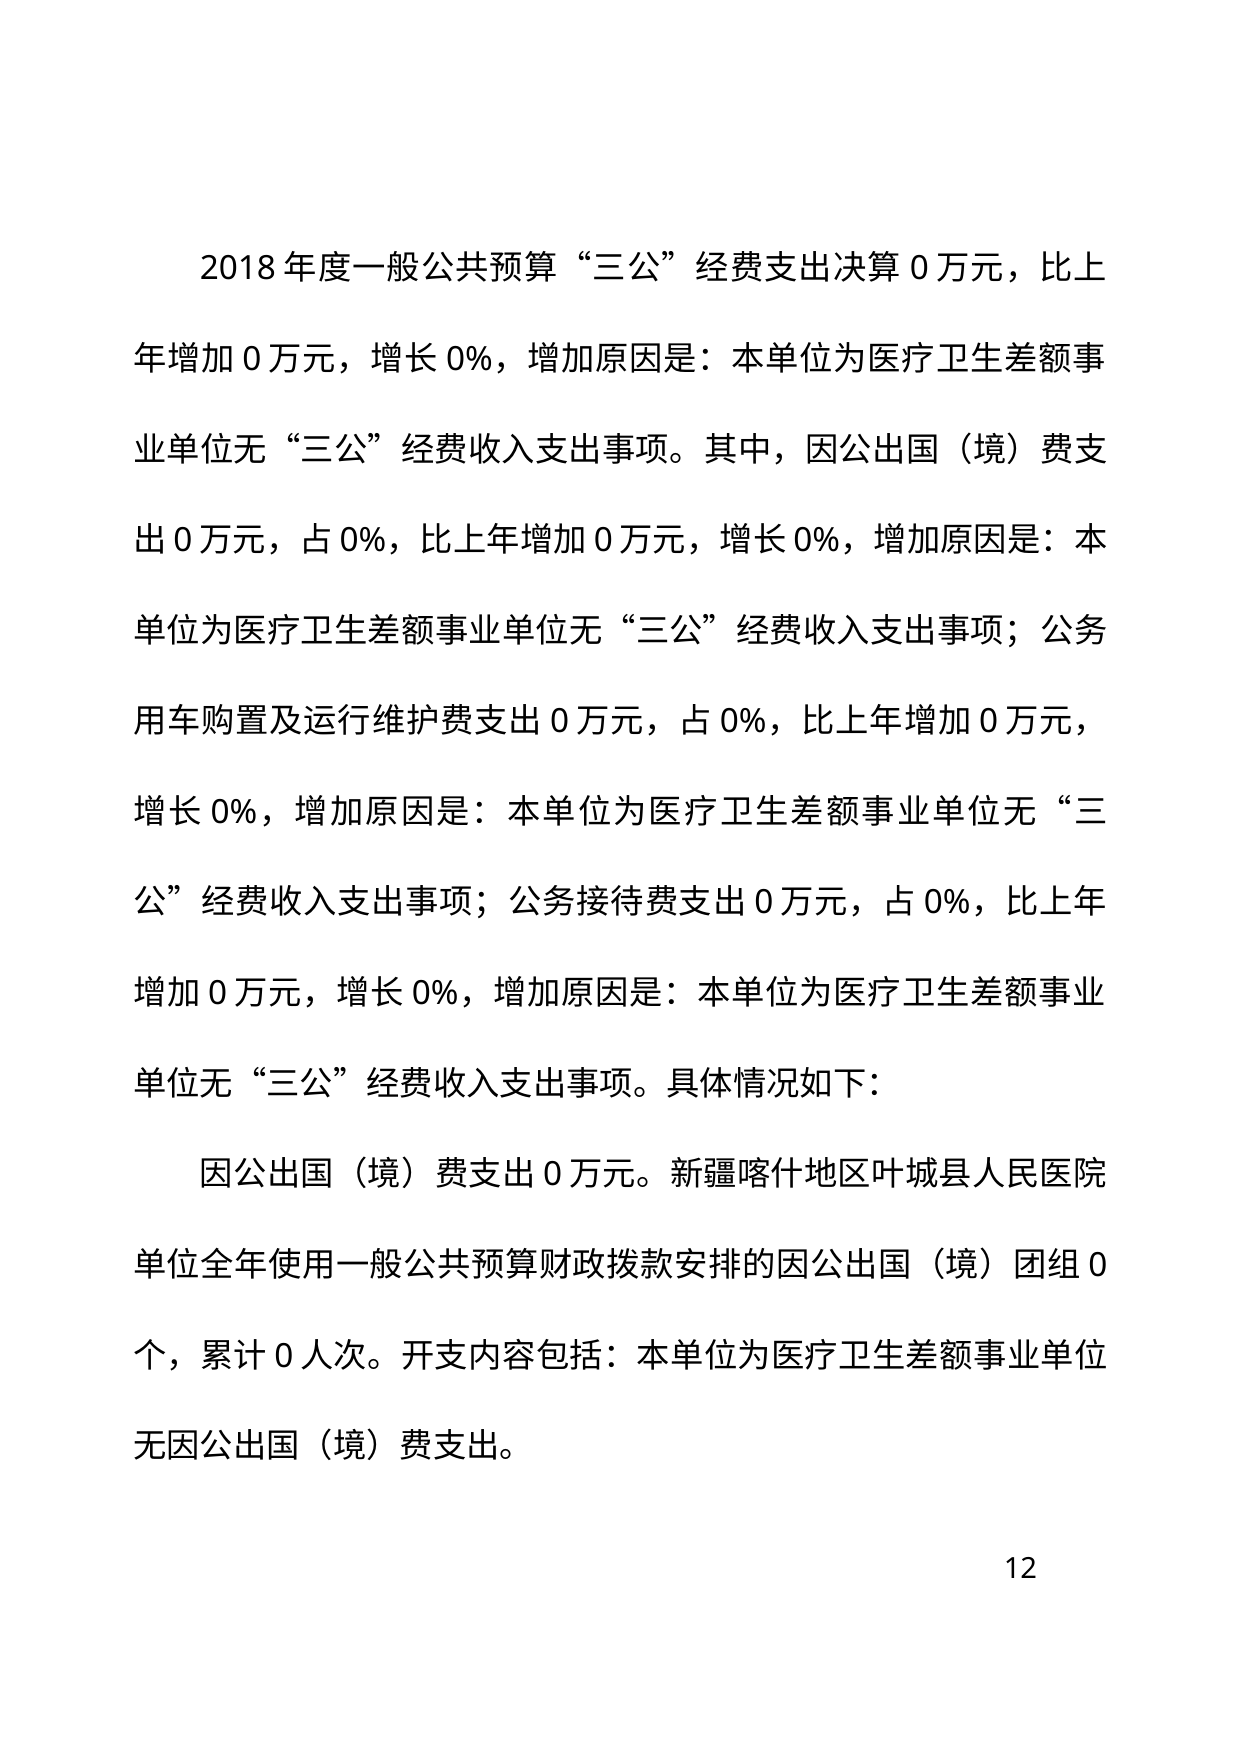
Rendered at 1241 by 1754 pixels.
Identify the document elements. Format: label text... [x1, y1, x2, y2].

text 因公出国（境）费支出0万元。新疆喀什地区叶城县人民医院单位全年使用一般公共预算财政拨款安排的因公出国（境）团组0个，累计0人次。开支内容包括：本单位为医疗卫生差额事业单位无因公出国（境）费支出。 [133, 1126, 1107, 1489]
text 2018年度一般公共预算“三公”经费支出决算0万元，比上年增加0万元，增长0%，增加原因是：本单位为医疗卫生差额事业单位无“三公”经费收入支出事项。其中，因公出国（境）费支出0万元，占0%，比上年增加0万元，增长0%，增加原因是：本单位为医疗卫生差额事业单位无“三公”经费收入支出事项；公务用车购置及运行维护费支出0万元，占0%，比上年增加0万元，增长0%，增加原因是：本单位为医疗卫生差额事业单位无“三公”经费收入支出事项；公务接待费支出0万元，占0%，比上年增加0万元，增长0%，增加原因是：本单位为医疗卫生差额事业单位无“三公”经费收入支出事项。具体情况如下： [133, 220, 1107, 1126]
